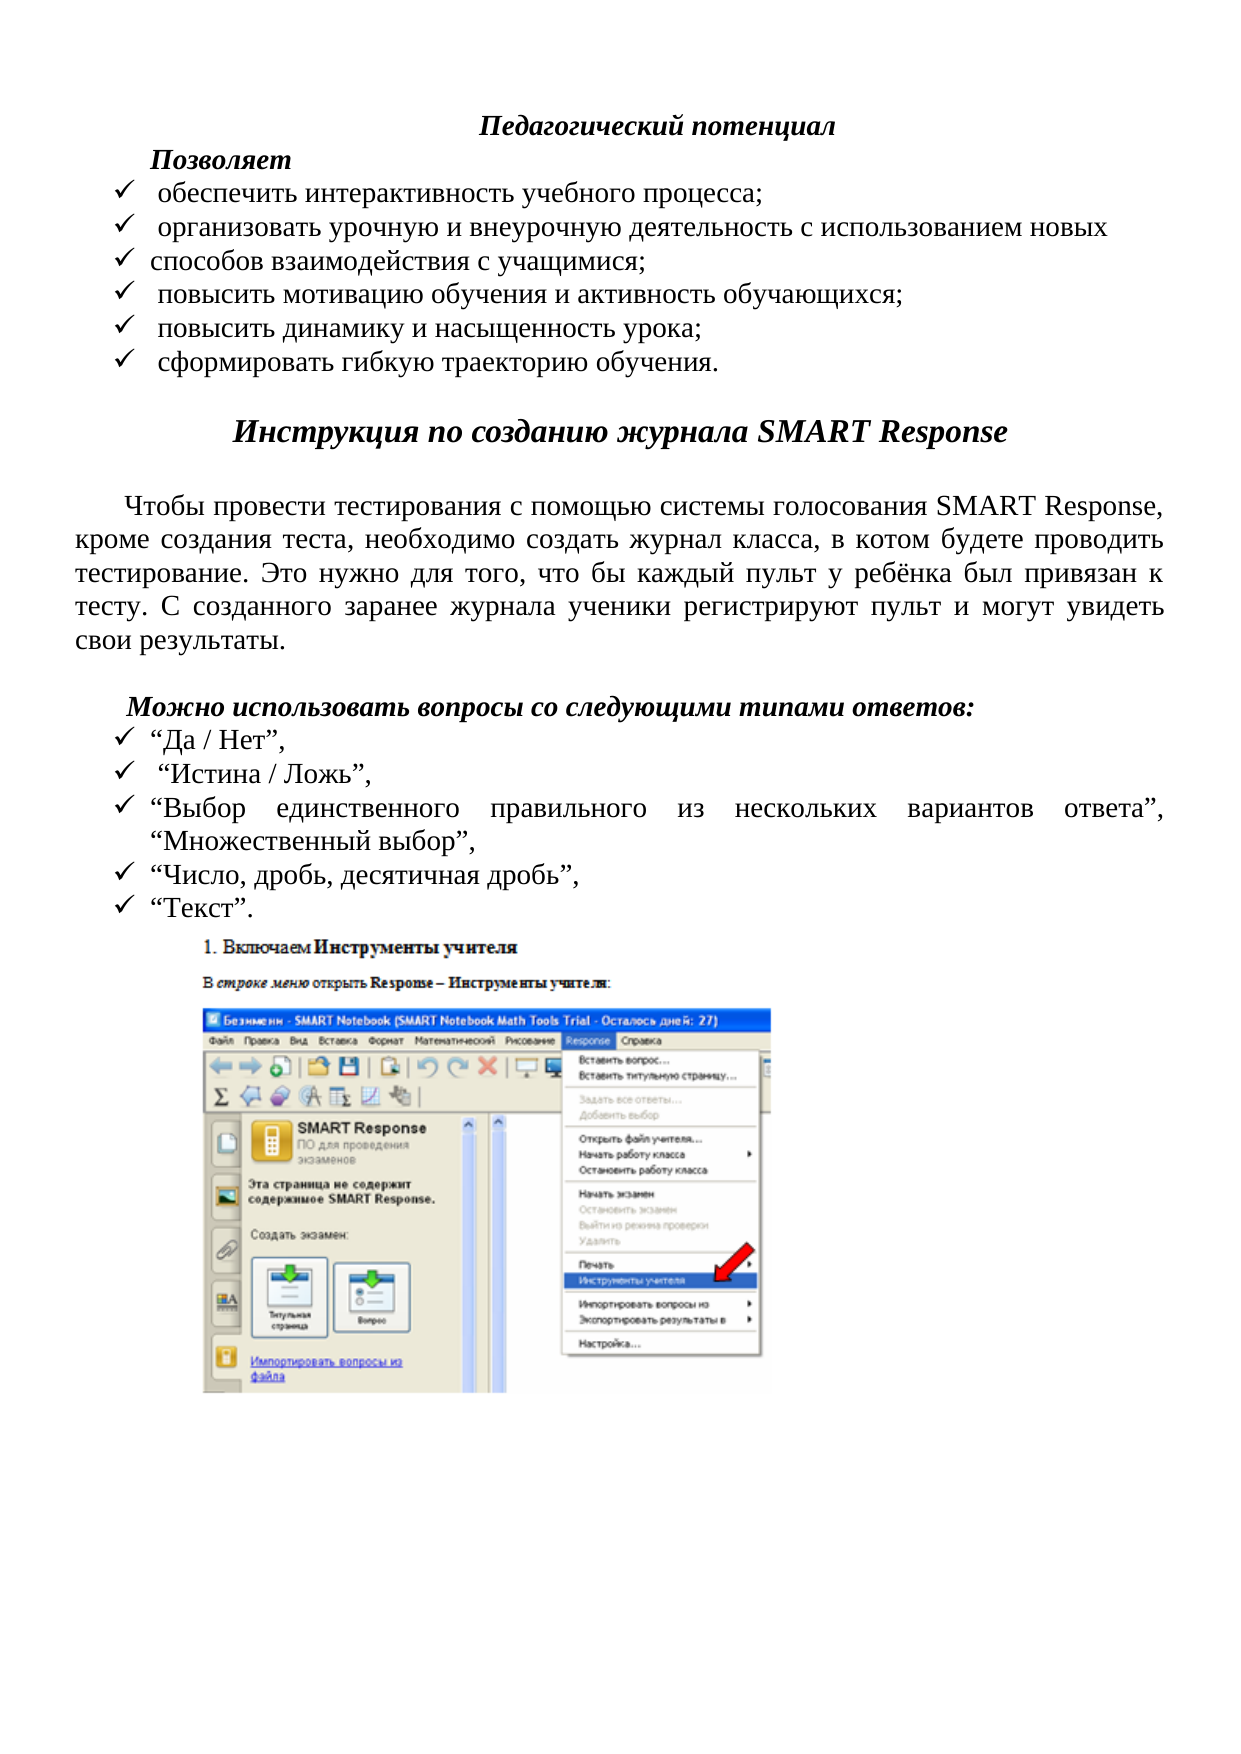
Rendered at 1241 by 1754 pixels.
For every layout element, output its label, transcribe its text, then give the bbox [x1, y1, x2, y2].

list организовать урочную и внеурочную деятельность с использованием новых [112, 209, 1165, 243]
list “Да / Нет”, [112, 722, 1165, 756]
list способов взаимодействия с учащимися; [112, 243, 1165, 277]
list Педагогический потенциал [150, 108, 1165, 142]
list “Текст”. [112, 891, 1165, 924]
list “Число, дробь, десятичная дробь”, [112, 857, 1165, 891]
list “Истина / Ложь”, [112, 756, 1165, 790]
list сформировать гибкую траекторию обучения. [112, 344, 1165, 377]
text Чтобы провести тестирования с помощью системы голосования SMART Response, кроме создания теста, необходимо создать журнал класса, в котом будете проводить тестирование. Это нужно для того, что бы каждый пульт у ребёнка был привязан к тесту. С созданного заранее журнала ученики регистрируют пульт и могут увидеть свои результаты. [75, 488, 1165, 655]
list повысить мотивацию обучения и активность обучающихся; [112, 277, 1165, 310]
list “Выбор единственного правильного из нескольких вариантов ответа”, “Множественный выбор”, [112, 790, 1165, 857]
list повысить динамику и насыщенность урока; [112, 310, 1165, 344]
text Инструкция по созданию журнала SMART Response [75, 411, 1165, 449]
picture [150, 924, 901, 1487]
text Можно использовать вопросы со следующими типами ответов: [75, 689, 1165, 722]
list обеспечить интерактивность учебного процесса; [112, 176, 1165, 209]
list Позволяет [150, 142, 1165, 176]
